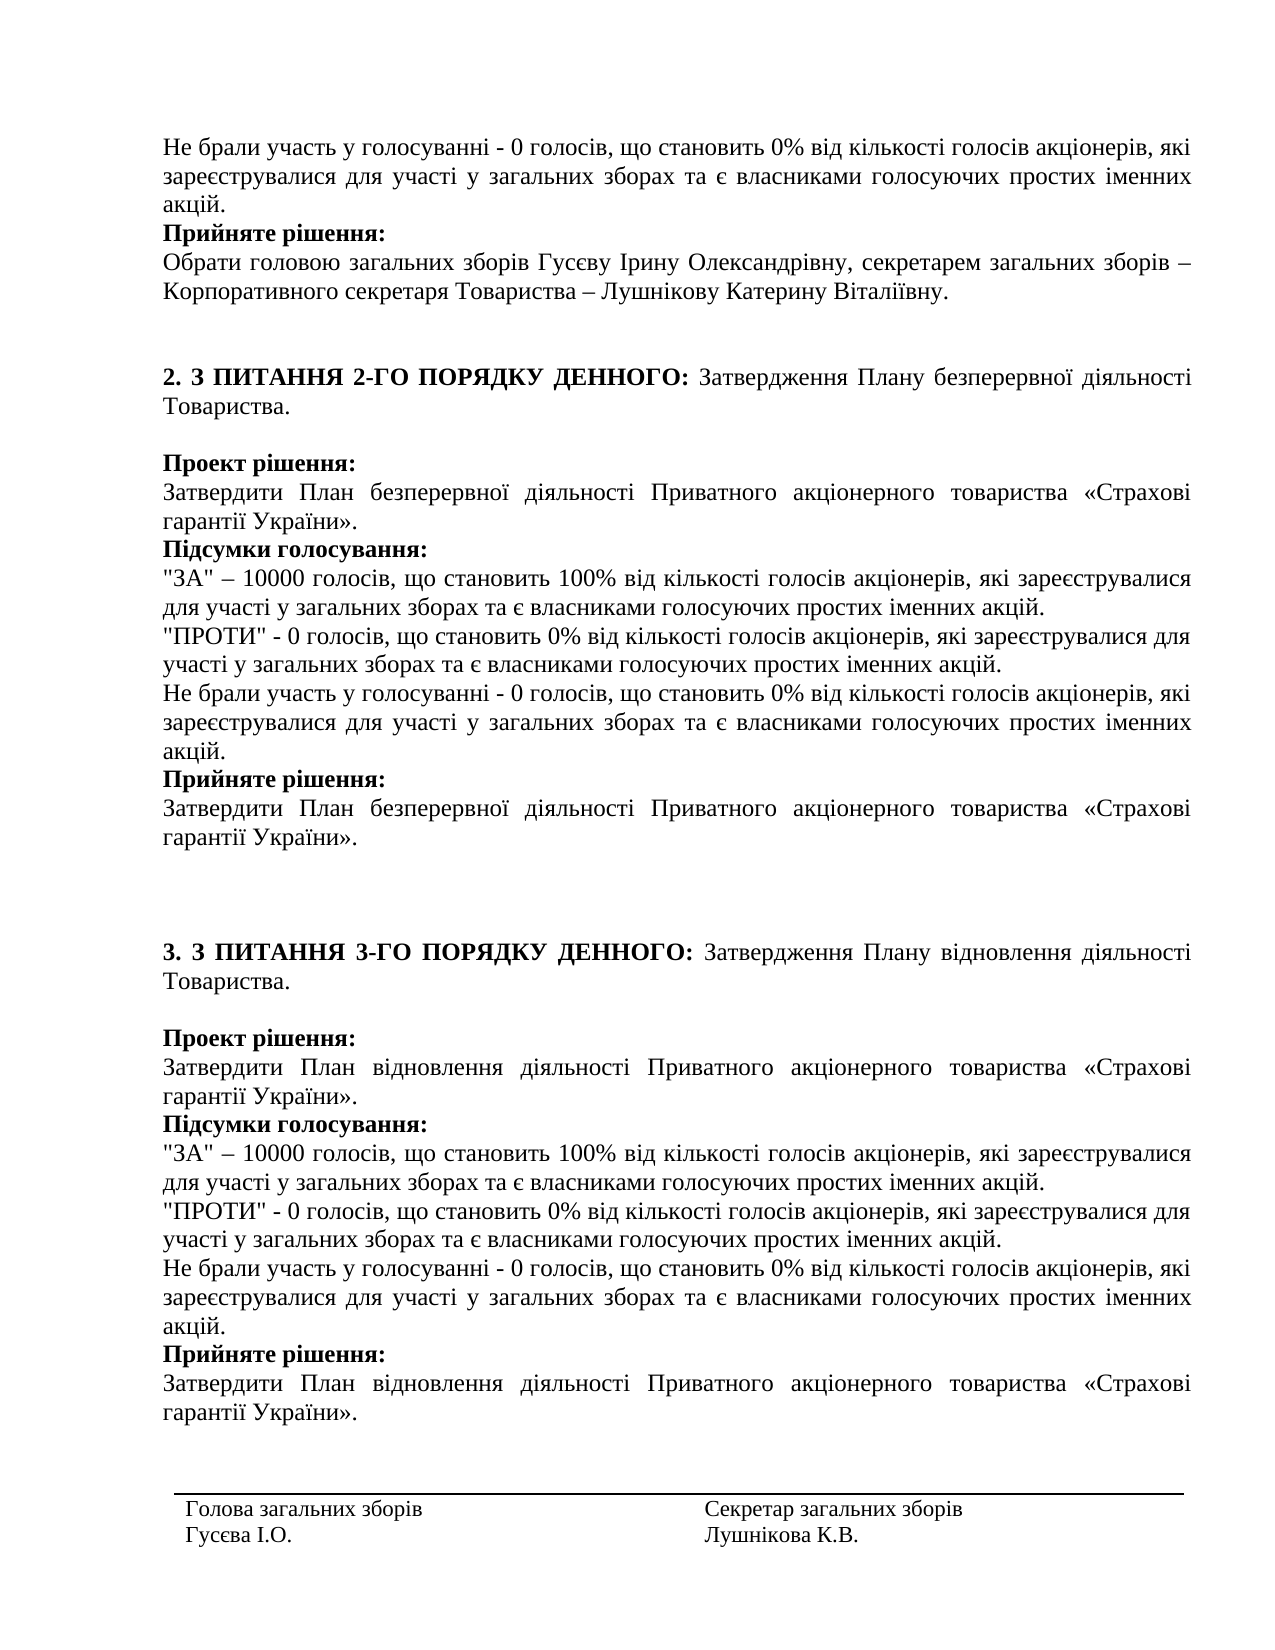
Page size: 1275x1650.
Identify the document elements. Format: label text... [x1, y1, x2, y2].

text Затвердити План безперервної діяльності Приватного акціонерного товариства «Страхові гарантії України». [163, 477, 1192, 534]
text Проект рішення: [163, 1023, 1192, 1052]
text Прийняте рішення: [163, 1339, 1192, 1368]
text Підсумки голосування: [163, 534, 1192, 563]
text 2. З ПИТАННЯ 2-ГО ПОРЯДКУ ДЕННОГО: Затвердження Плану безперервної діяльності Товариства. [163, 362, 1192, 419]
text Прийняте рішення: [163, 764, 1192, 793]
text 3. З ПИТАННЯ 3-ГО ПОРЯДКУ ДЕННОГО: Затвердження Плану відновлення діяльності Товариства. [163, 937, 1192, 994]
text Затвердити План відновлення діяльності Приватного акціонерного товариства «Страхові гарантії України». [163, 1052, 1192, 1109]
text Затвердити План відновлення діяльності Приватного акціонерного товариства «Страхові гарантії України». [163, 1368, 1192, 1426]
text Підсумки голосування: [163, 1109, 1192, 1138]
text Прийняте рішення: [163, 218, 1192, 247]
text Проект рішення: [163, 448, 1192, 477]
text Затвердити План безперервної діяльності Приватного акціонерного товариства «Страхові гарантії України». [163, 793, 1192, 851]
